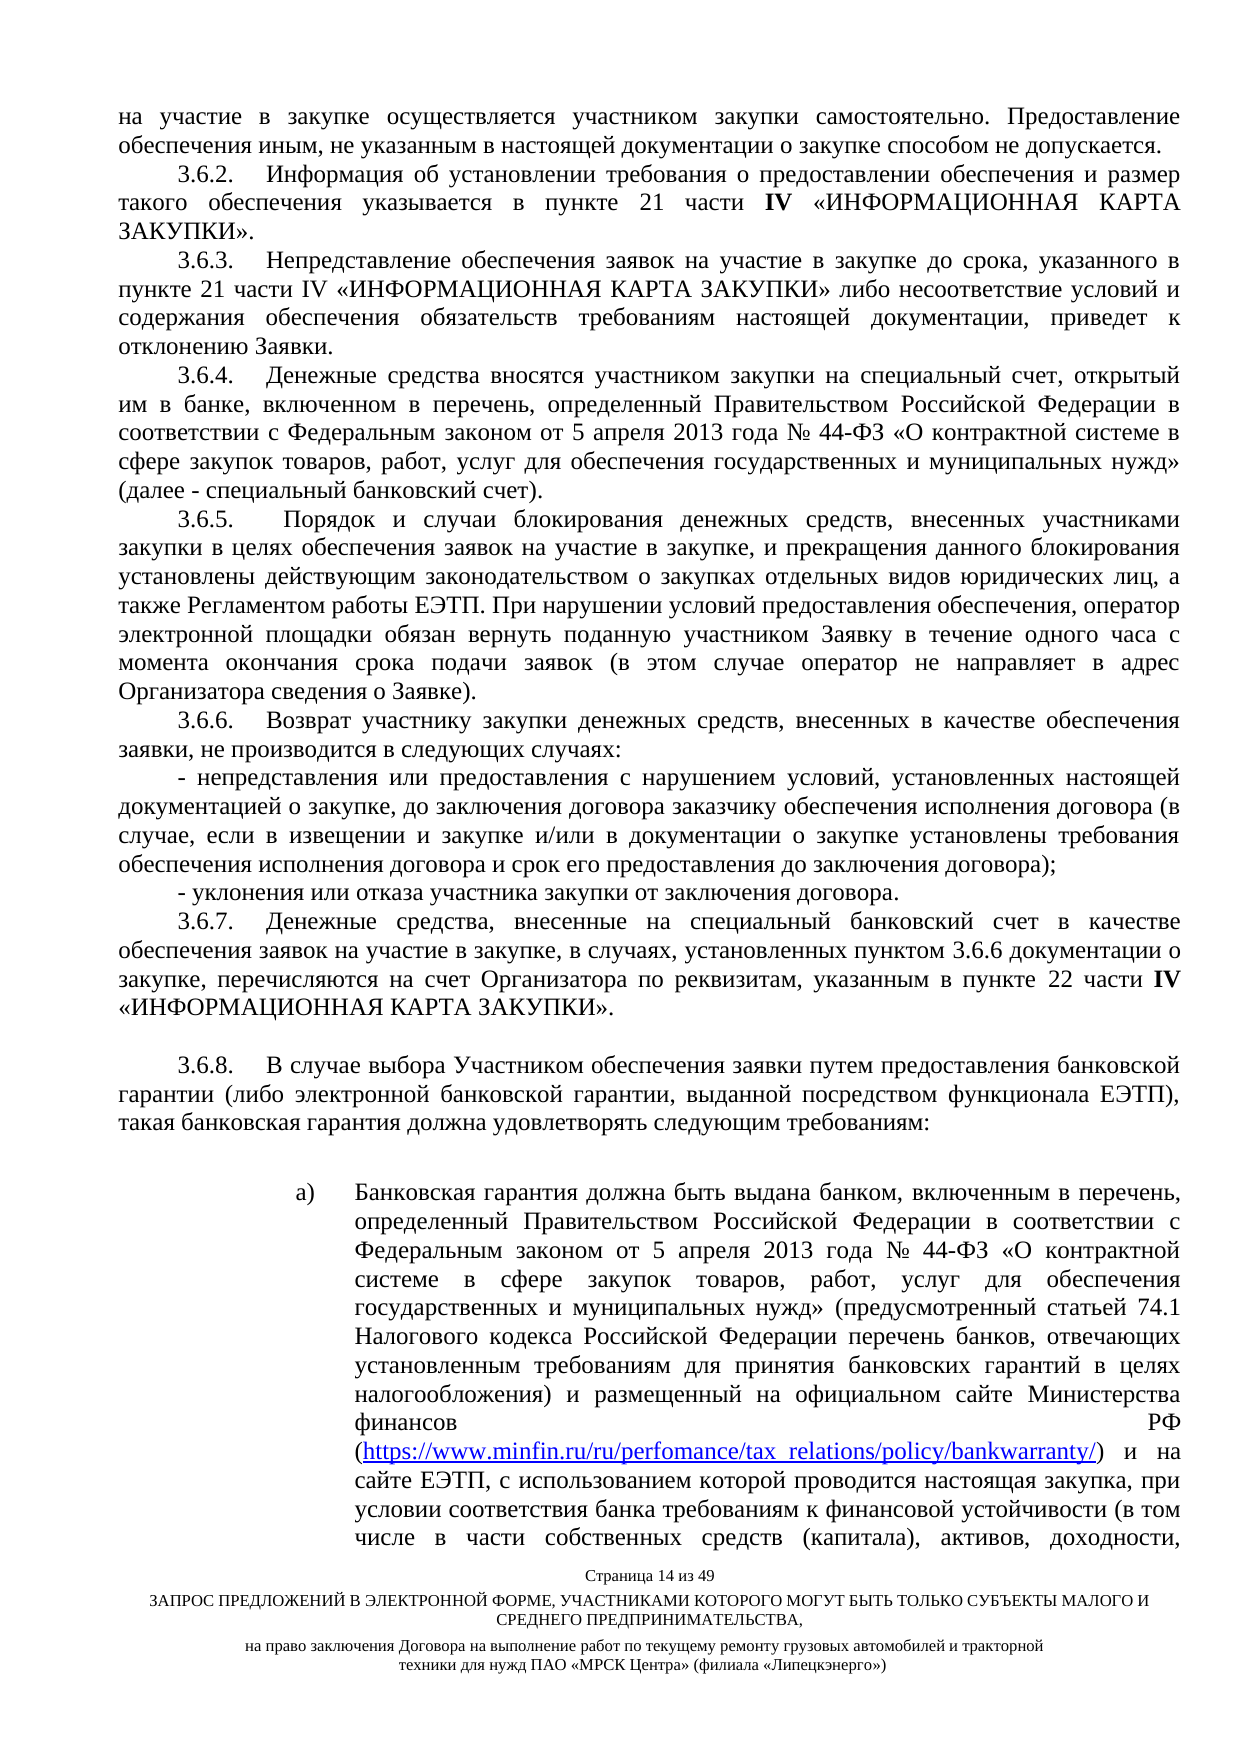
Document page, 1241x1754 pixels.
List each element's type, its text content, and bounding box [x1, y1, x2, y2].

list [295, 1177, 1181, 1551]
subtitle В случае выбора Участником обеспечения заявки путем предоставления банковской гарантии (либо электронной банковской гарантии, выданной посредством функционала ЕЭТП), такая банковская гарантия должна удовлетворять следующим требованиям: [118, 1050, 1181, 1136]
subtitle Денежные средства, внесенные на специальный банковский счет в качестве обеспечения заявок на участие в закупке, в случаях, установленных пунктом 3.6.6 документации о закупке, перечисляются на счет Организатора по реквизитам, указанным в пункте 22 части IV «ИНФОРМАЦИОННАЯ КАРТА ЗАКУПКИ». [118, 906, 1181, 1021]
subtitle Информация об установлении требования о предоставлении обеспечения и размер такого обеспечения указывается в пункте 21 части IV «ИНФОРМАЦИОННАЯ КАРТА ЗАКУПКИ». [118, 159, 1181, 245]
subtitle Денежные средства вносятся участником закупки на специальный счет, открытый им в банке, включенном в перечень, определенный Правительством Российской Федерации в соответствии с Федеральным законом от 5 апреля 2013 года № 44-ФЗ «О контрактной системе в сфере закупок товаров, работ, услуг для обеспечения государственных и муниципальных нужд» (далее - специальный банковский счет). [118, 360, 1181, 504]
subtitle Возврат участнику закупки денежных средств, внесенных в качестве обеспечения заявки, не производится в следующих случаях: [118, 705, 1181, 762]
text - непредставления или предоставления с нарушением условий, установленных настоящей документацией о закупке, до заключения договора заказчику обеспечения исполнения договора (в случае, если в извещении и закупке и/или в документации о закупке установлены требования обеспечения исполнения договора и срок его предоставления до заключения договора); [118, 762, 1181, 877]
subtitle Непредставление обеспечения заявок на участие в закупке до срока, указанного в пункте 21 части IV «ИНФОРМАЦИОННАЯ КАРТА ЗАКУПКИ» либо несоответствие условий и содержания обеспечения обязательств требованиям настоящей документации, приведет к отклонению Заявки. [118, 245, 1181, 360]
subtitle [118, 101, 1181, 159]
subtitle Порядок и случаи блокирования денежных средств, внесенных участниками закупки в целях обеспечения заявок на участие в закупке, и прекращения данного блокирования установлены действующим законодательством о закупках отдельных видов юридических лиц, а также Регламентом работы ЕЭТП. При нарушении условий предоставления обеспечения, оператор электронной площадки обязан вернуть поданную участником Заявку в течение одного часа с момента окончания срока подачи заявок (в этом случае оператор не направляет в адрес Организатора сведения о Заявке). [118, 504, 1181, 705]
text - уклонения или отказа участника закупки от заключения договора. [118, 877, 1181, 906]
